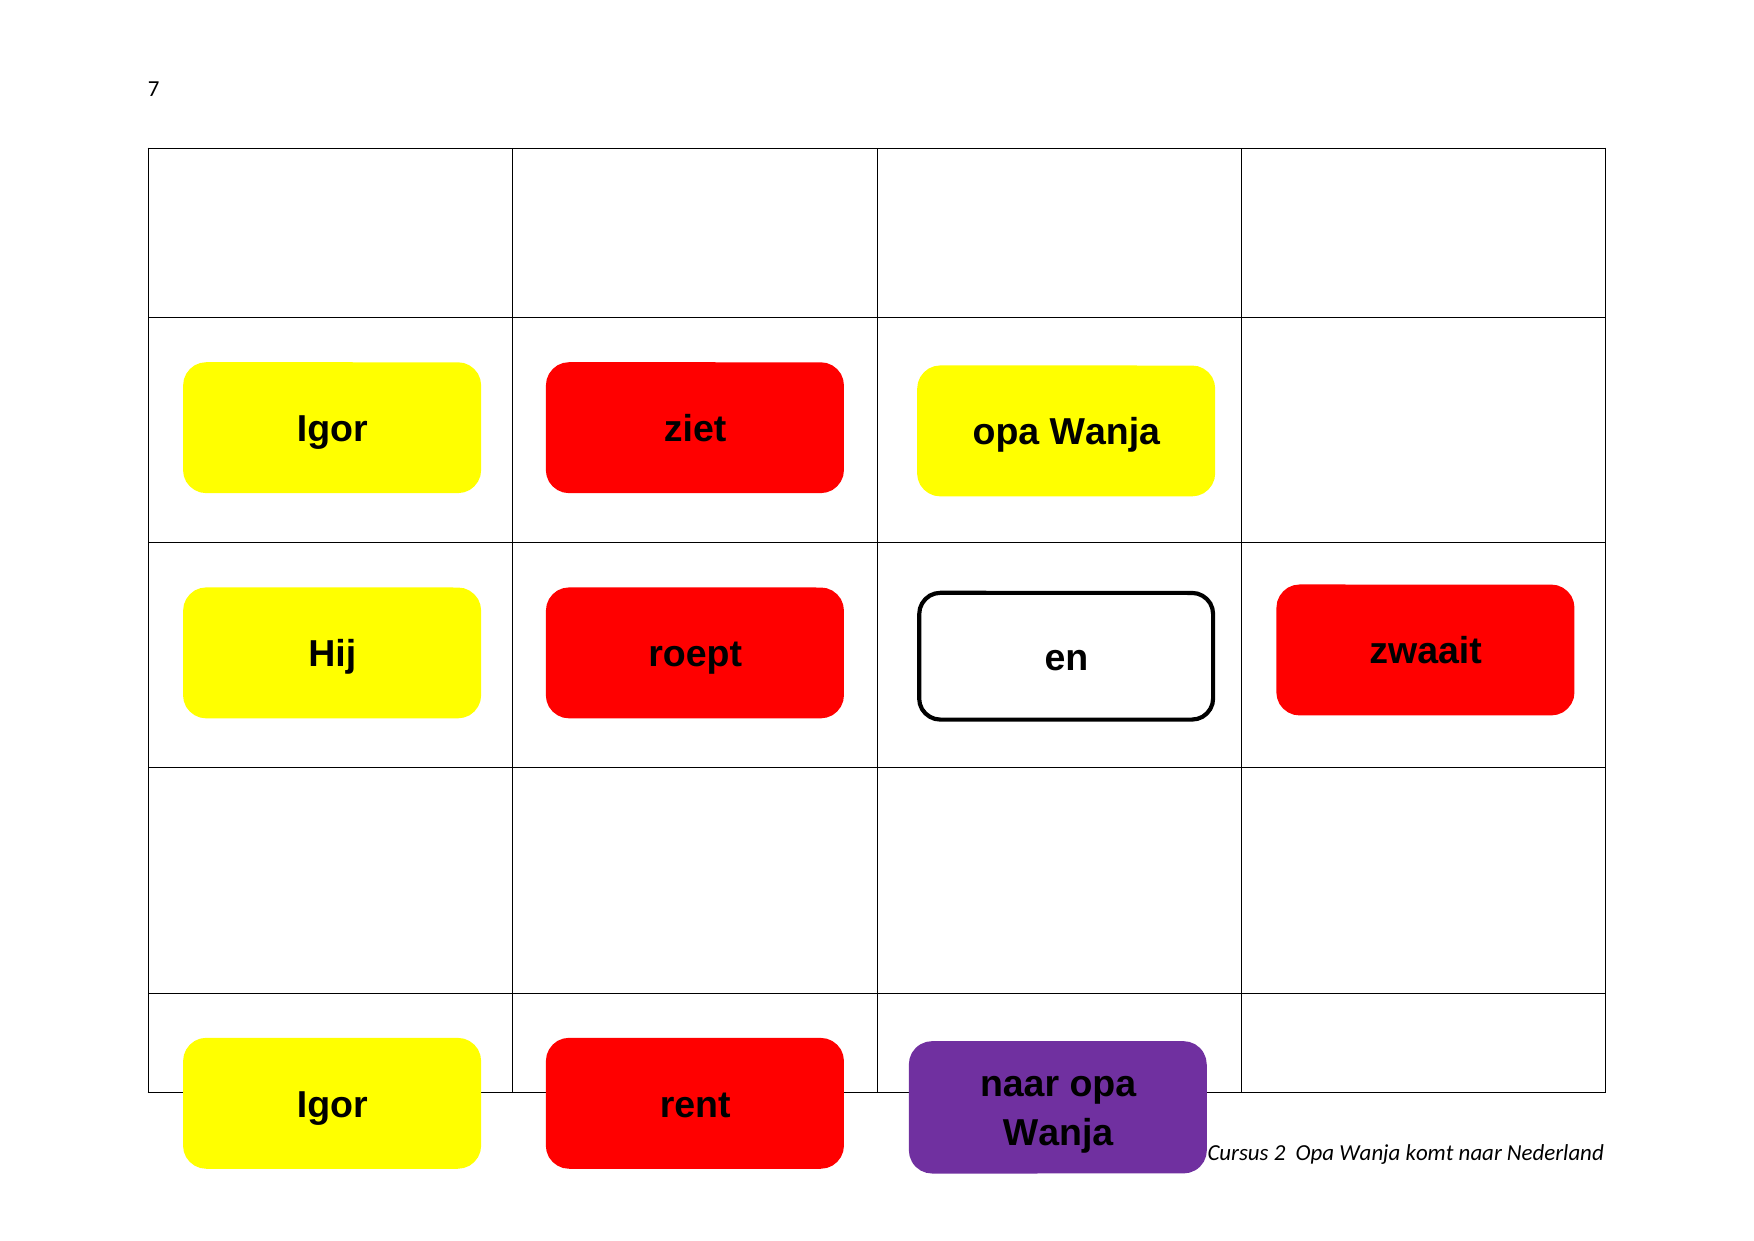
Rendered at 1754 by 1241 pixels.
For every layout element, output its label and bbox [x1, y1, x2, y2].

table_cell [878, 994, 1241, 1092]
table_cell [513, 768, 877, 992]
table_cell [1242, 149, 1605, 317]
table_cell [1242, 543, 1605, 767]
table_cell [513, 994, 877, 1092]
table_cell [513, 149, 877, 317]
table_cell [149, 543, 512, 767]
table_cell [1242, 768, 1605, 992]
table_cell [878, 149, 1241, 317]
table_cell [149, 994, 512, 1092]
table_cell [513, 318, 877, 542]
table_cell [149, 768, 512, 992]
table_cell [1242, 994, 1605, 1092]
table_cell [513, 543, 877, 767]
table_cell [149, 318, 512, 542]
table_cell [878, 768, 1241, 992]
table_cell [149, 149, 512, 317]
table_cell [878, 318, 1241, 542]
table_cell [878, 543, 1241, 767]
table_cell [1242, 318, 1605, 542]
